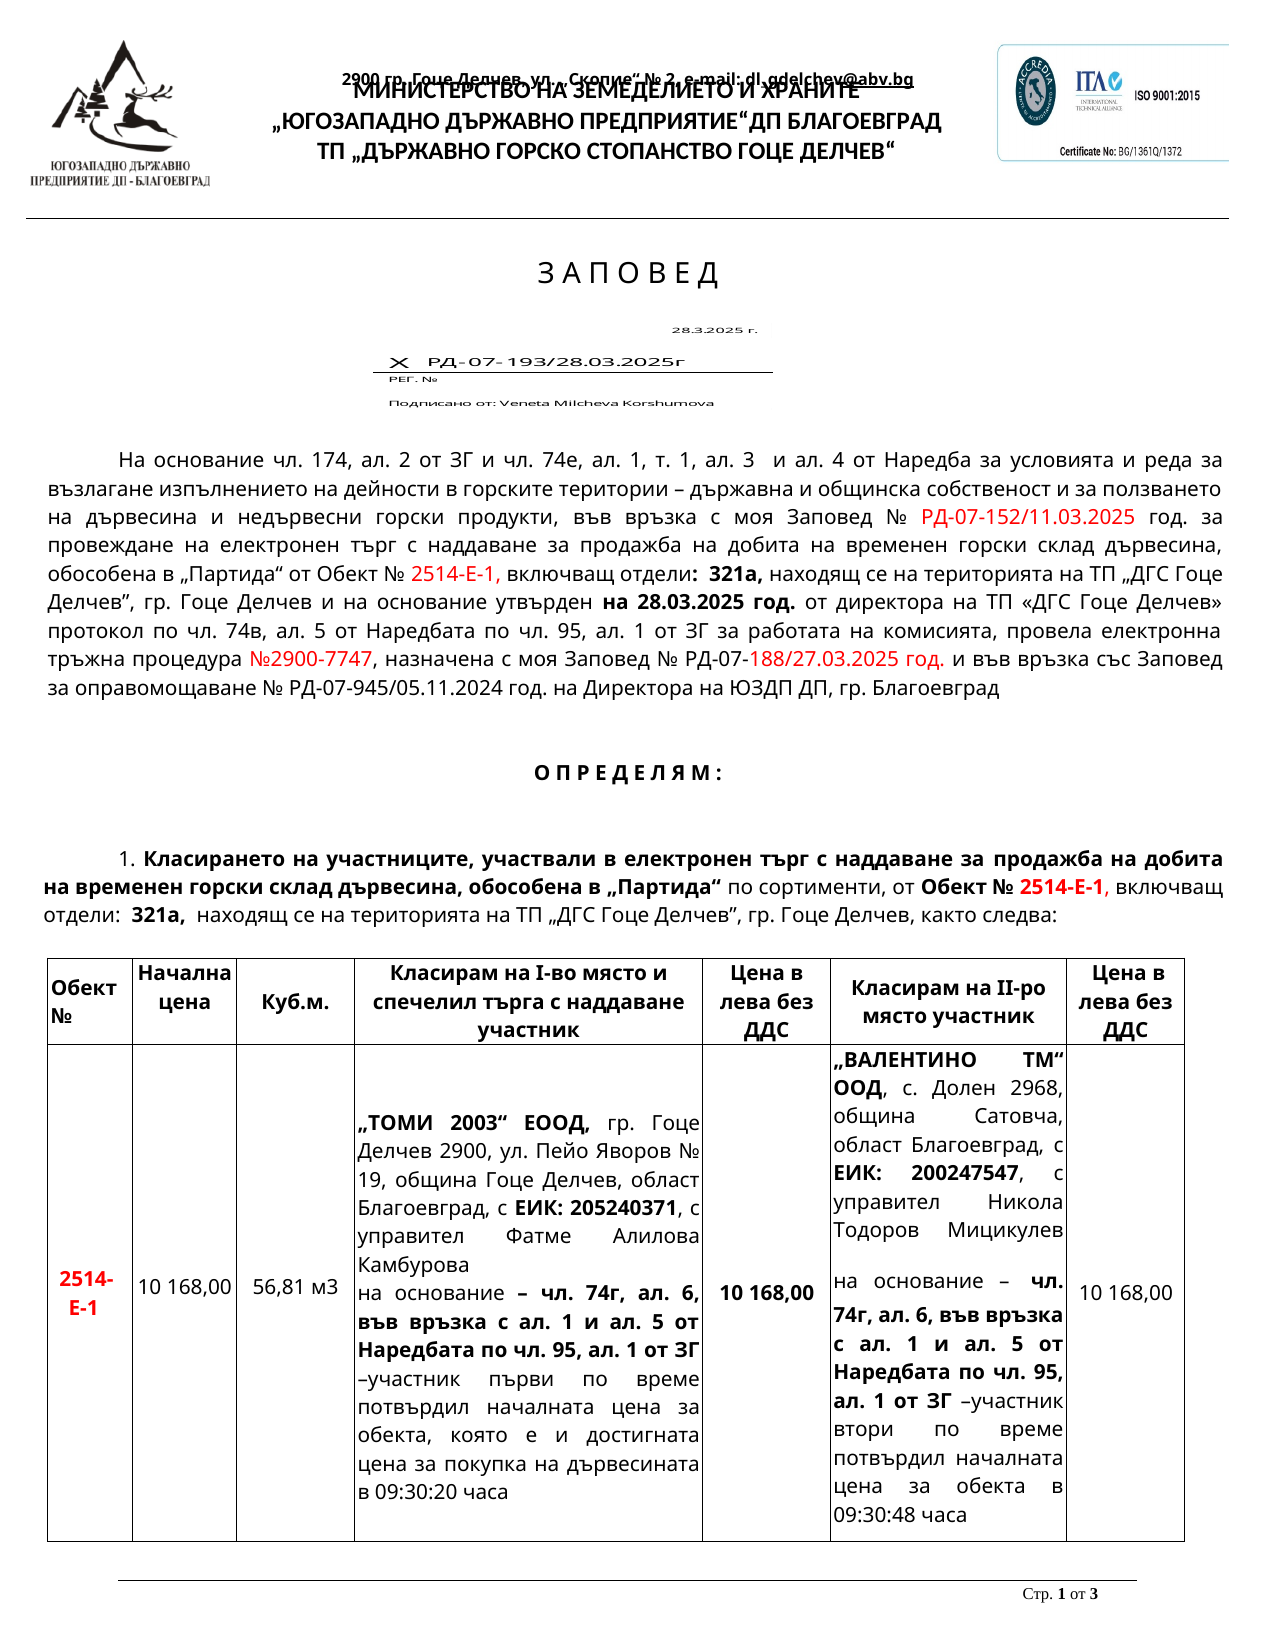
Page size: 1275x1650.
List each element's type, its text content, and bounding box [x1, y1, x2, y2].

text На основание чл. 174, ал. 2 от ЗГ и чл. 74е, ал. 1, т. 1, ал. 3 и ал. 4 от Наредба за условията и реда за възлагане изпълнението на дейности в горските територии – държавна и общинска собственост и за ползването на дървесина и недървесни горски продукти, във връзка с моя Заповед № РД-07-152/11.03.2025 год. за провеждане на електронен търг с наддаване за продажба на добита на временен горски склад дървесина, обособена в „Партида“ от Обект № 2514-Е-1, включващ отдели: 321а, находящ се на територията на ТП „ДГС Гоце Делчев”, гр. Гоце Делчев и на основание утвърден на 28.03.2025 год. от директора на ТП «ДГС Гоце Делчев» протокол по чл. 74в, ал. 5 от Наредбата по чл. 95, ал. 1 от ЗГ за работата на комисията, провела електронна тръжна процедура №2900-7747, назначена с моя Заповед № РД-07-188/27.03.2025 год. и във връзка със Заповед за оправомощаване № РД-07-945/05.11.2024 год. на Директора на ЮЗДП ДП, гр. Благоевград [47, 445, 1223, 701]
table_header Куб.м. [237, 959, 354, 1044]
table_cell „ВАЛЕНТИНО ТМ“ ООД, с. Долен 2968, община Сатовча, област Благоевград, с ЕИК: 200247547, с управител Никола Тодоров Мицикулев на основание – чл. 74г, ал. 6, във връзка с ал. 1 и ал. 5 от Наредбата по чл. 95, ал. 1 от ЗГ –участник втори по време потвърдил началната цена за обекта в 09:30:48 часа [831, 1045, 1066, 1541]
table_cell 10 168,00 [133, 1045, 236, 1541]
table_header Класирам на ІІ-ро място участник [831, 959, 1066, 1044]
table_header Цена в лева без ДДС [703, 959, 830, 1044]
table_cell 10 168,00 [703, 1045, 830, 1541]
picture [993, 40, 1229, 164]
table_cell 10 168,00 [1067, 1045, 1184, 1541]
text 1. Класирането на участниците, участвали в електронен търг с наддаване за продажба на добита на временен горски склад дървесина, обособена в „Партида“ по сортименти, от Обект № 2514-Е-1, включващ отдели: 321а, находящ се на територията на ТП „ДГС Гоце Делчев”, гр. Гоце Делчев, както следва: [43, 844, 1223, 929]
table_header Цена в лева без ДДС [1067, 959, 1184, 1044]
text О П Р Е Д Е Л Я М : [118, 758, 1137, 787]
table_header Начална цена [133, 959, 236, 1044]
table_header Обект № [48, 959, 132, 1044]
table_cell 2514-Е-1 [48, 1045, 132, 1541]
table_header Класирам на І-во място и спечелил търга с наддаване участник [355, 959, 702, 1044]
text З А П О В Е Д [118, 252, 1137, 292]
table_cell „ТОМИ 2003“ ЕООД, гр. Гоце Делчев 2900, ул. Пейо Яворов № 19, община Гоце Делчев, област Благоевград, с ЕИК: 205240371, с управител Фатме Алилова Камбурова на основание – чл. 74г, ал. 6, във връзка с ал. 1 и ал. 5 от Наредбата по чл. 95, ал. 1 от ЗГ –участник първи по време потвърдил началната цена за обекта, която е и достигната цена за покупка на дървесината в 09:30:20 часа [355, 1045, 702, 1541]
table_cell 56,81 м3 [237, 1045, 354, 1541]
picture [30, 40, 210, 187]
